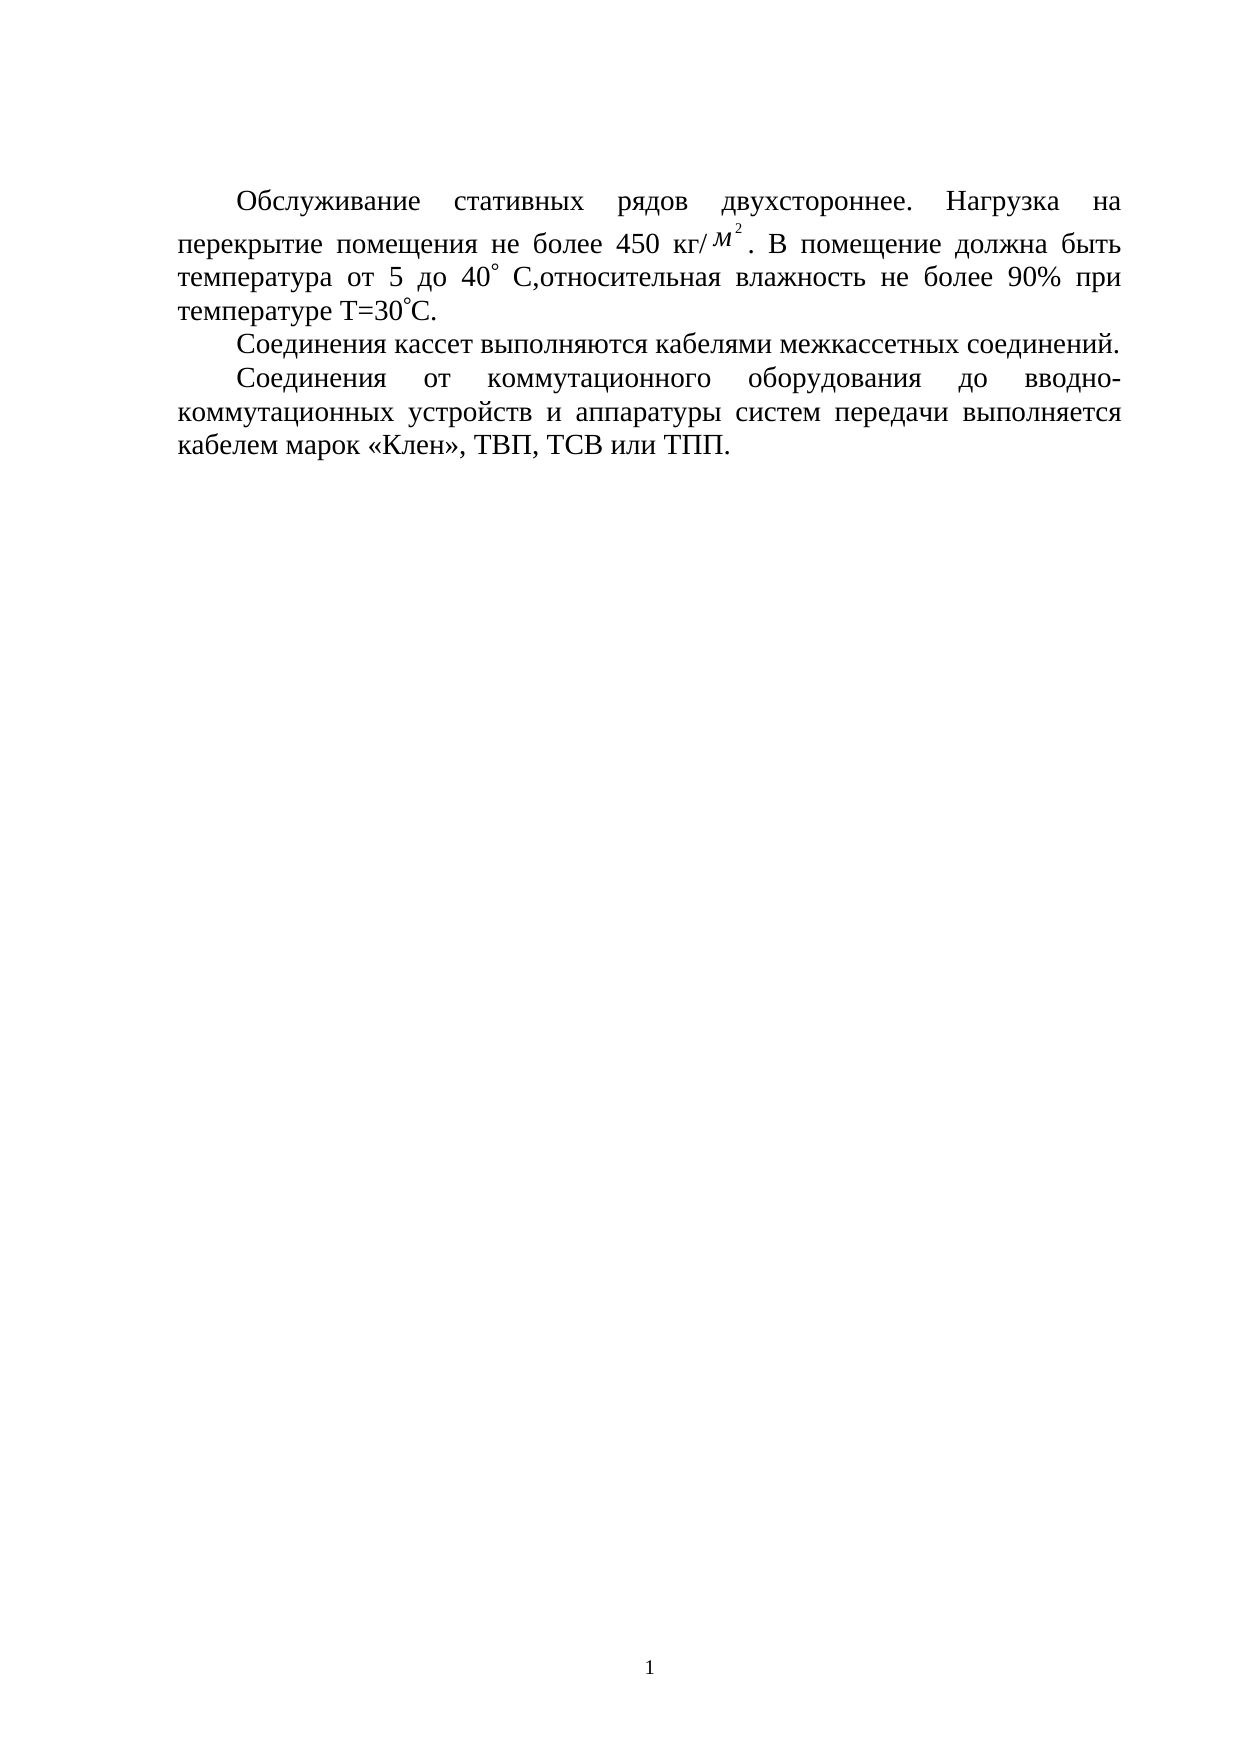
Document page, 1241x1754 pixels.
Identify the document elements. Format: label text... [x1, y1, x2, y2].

text Соединения кассет выполняются кабелями межкассетных соединений. [177, 327, 1122, 360]
text Соединения от коммутационного оборудования до вводно-коммутационных устройств и аппаратуры систем передачи выполняется кабелем марок «Клен», ТВП, ТСВ или ТПП. [177, 360, 1122, 461]
text Обслуживание стативных рядов двухстороннее. Нагрузка на перекрытие помещения не более 450 кг/. В помещение должна быть температура от 5 до 40 C,относительная влажность не более 90% при температуре Т=30С. [177, 183, 1122, 327]
